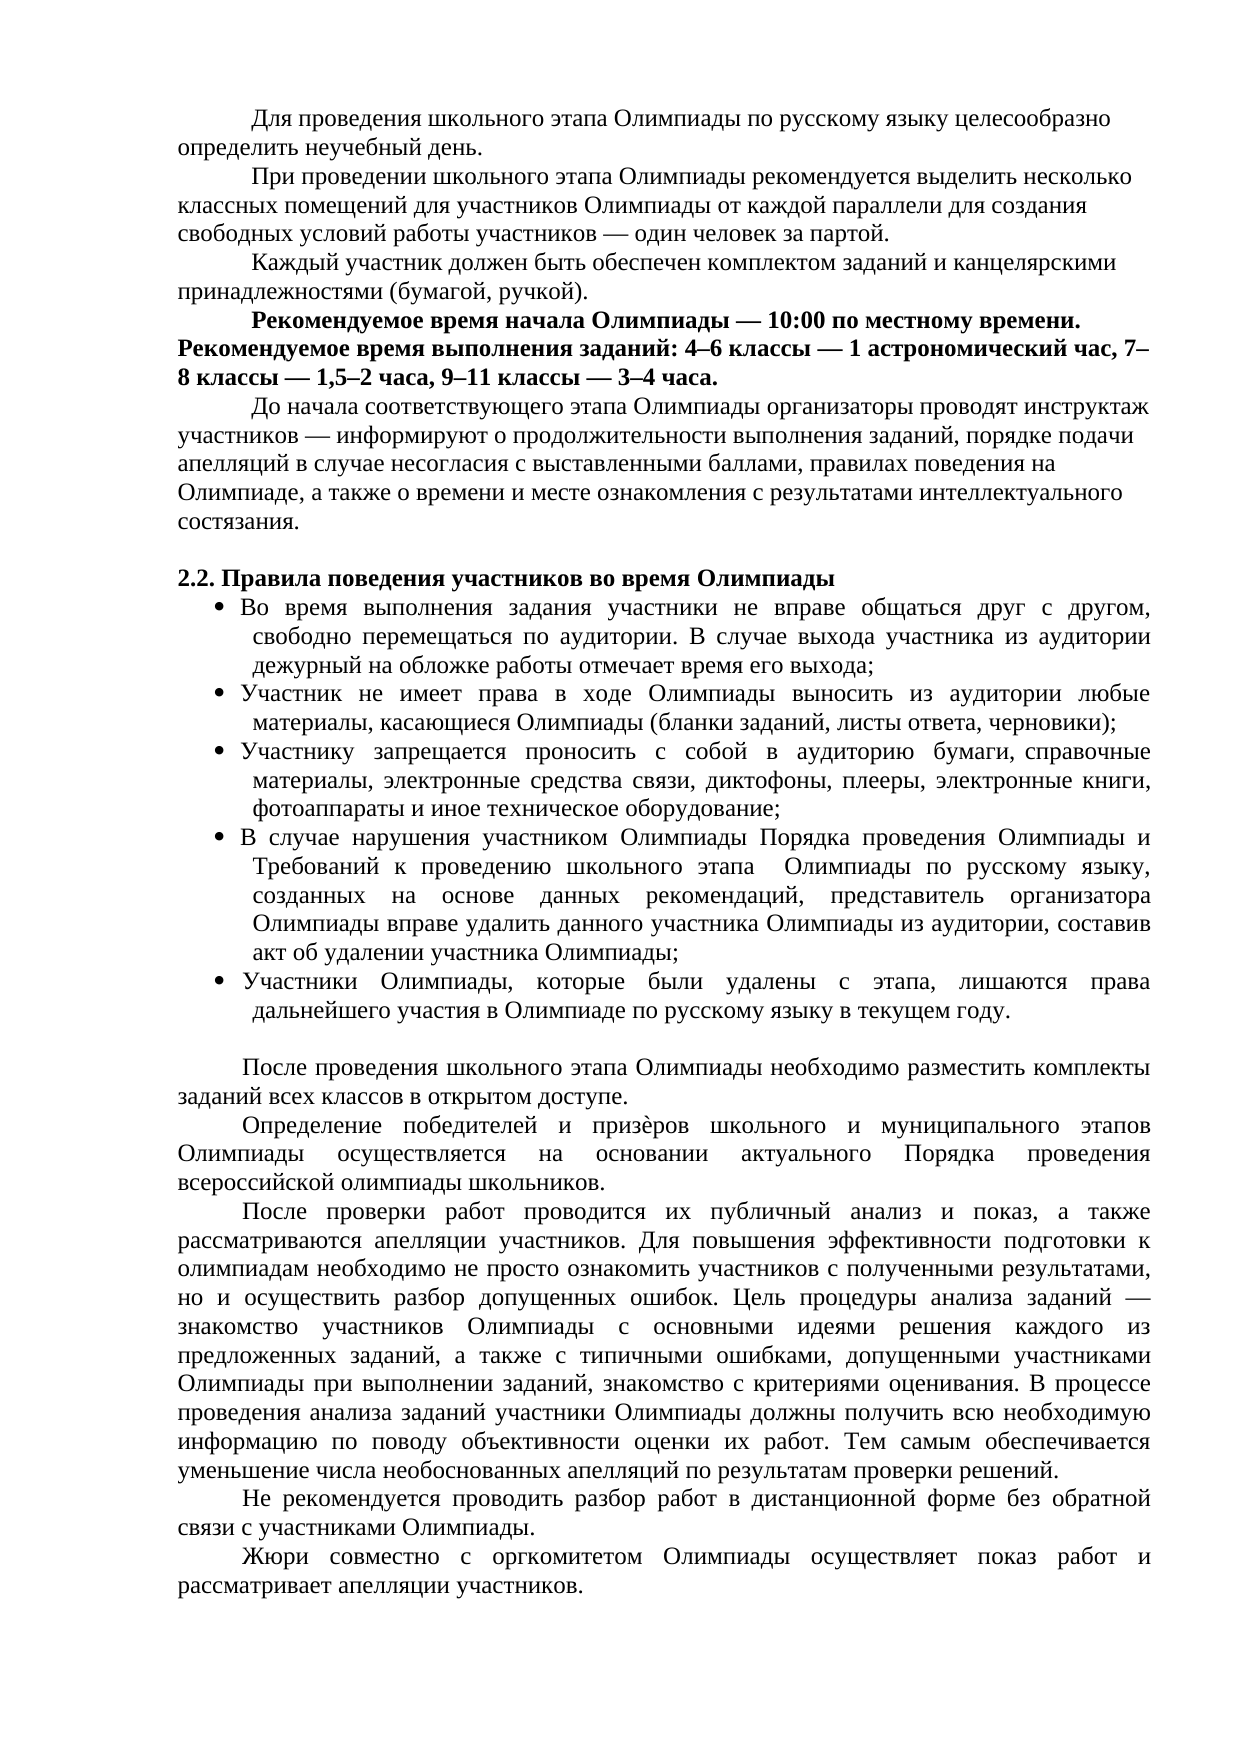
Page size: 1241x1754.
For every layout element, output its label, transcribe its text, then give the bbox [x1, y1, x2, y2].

text До начала соответствующего этапа Олимпиады организаторы проводят инструктаж участников — информируют о продолжительности выполнения заданий, порядке подачи апелляций в случае несогласия с выставленными баллами, правилах поведения на Олимпиаде, а также о времени и месте ознакомления с результатами интеллектуального состязания. [177, 391, 1152, 535]
list Участнику запрещается проносить с собой в аудиторию бумаги, справочные материалы, электронные средства связи, диктофоны, плееры, электронные книги, фотоаппараты и иное техническое оборудование; [215, 736, 1152, 822]
list Участник не имеет права в ходе Олимпиады выносить из аудитории любые материалы, касающиеся Олимпиады (бланки заданий, листы ответа, черновики); [215, 678, 1152, 736]
text Жюри совместно с оргкомитетом Олимпиады осуществляет показ работ и рассматривает апелляции участников. [177, 1541, 1152, 1598]
text Для проведения школьного этапа Олимпиады по русскому языку целесообразно определить неучебный день. [177, 103, 1152, 161]
list Во время выполнения задания участники не вправе общаться друг с другом, свободно перемещаться по аудитории. В случае выхода участника из аудитории дежурный на обложке работы отмечает время его выхода; [215, 592, 1152, 678]
list В случае нарушения участником Олимпиады Порядка проведения Олимпиады и Требований к проведению школьного этапа Олимпиады по русскому языку, созданных на основе данных рекомендаций, представитель организатора Олимпиады вправе удалить данного участника Олимпиады из аудитории, составив акт об удалении участника Олимпиады; [215, 822, 1152, 966]
text При проведении школьного этапа Олимпиады рекомендуется выделить несколько классных помещений для участников Олимпиады от каждой параллели для создания свободных условий работы участников — один человек за партой. [177, 161, 1152, 247]
text Рекомендуемое время выполнения заданий: 4–6 классы — 1 астрономический час, 7–8 классы — 1,5–2 часа, 9–11 классы — 3–4 часа. [177, 333, 1152, 391]
text 2.2. Правила поведения участников во время Олимпиады [177, 563, 1152, 592]
text Каждый участник должен быть обеспечен комплектом заданий и канцелярскими принадлежностями (бумагой, ручкой). [177, 247, 1152, 305]
text Определение победителей и призѐров школьного и муниципального этапов Олимпиады осуществляется на основании актуального Порядка проведения всероссийской олимпиады школьников. [177, 1110, 1152, 1196]
text Рекомендуемое время начала Олимпиады — 10:00 по местному времени. [177, 305, 1152, 333]
text Не рекомендуется проводить разбор работ в дистанционной форме без обратной связи с участниками Олимпиады. [177, 1483, 1152, 1541]
text После проведения школьного этапа Олимпиады необходимо разместить комплекты заданий всех классов в открытом доступе. [177, 1052, 1152, 1110]
text После проверки работ проводится их публичный анализ и показ, а также рассматриваются апелляции участников. Для повышения эффективности подготовки к олимпиадам необходимо не просто ознакомить участников с полученными результатами, но и осуществить разбор допущенных ошибок. Цель процедуры анализа заданий — знакомство участников Олимпиады с основными идеями решения каждого из предложенных заданий, а также с типичными ошибками, допущенными участниками Олимпиады при выполнении заданий, знакомство с критериями оценивания. В процессе проведения анализа заданий участники Олимпиады должны получить всю необходимую информацию по поводу объективности оценки их работ. Тем самым обеспечивается уменьшение числа необоснованных апелляций по результатам проверки решений. [177, 1196, 1152, 1483]
list Участники Олимпиады, которые были удалены с этапа, лишаются права дальнейшего участия в Олимпиаде по русскому языку в текущем году. [215, 966, 1152, 1023]
